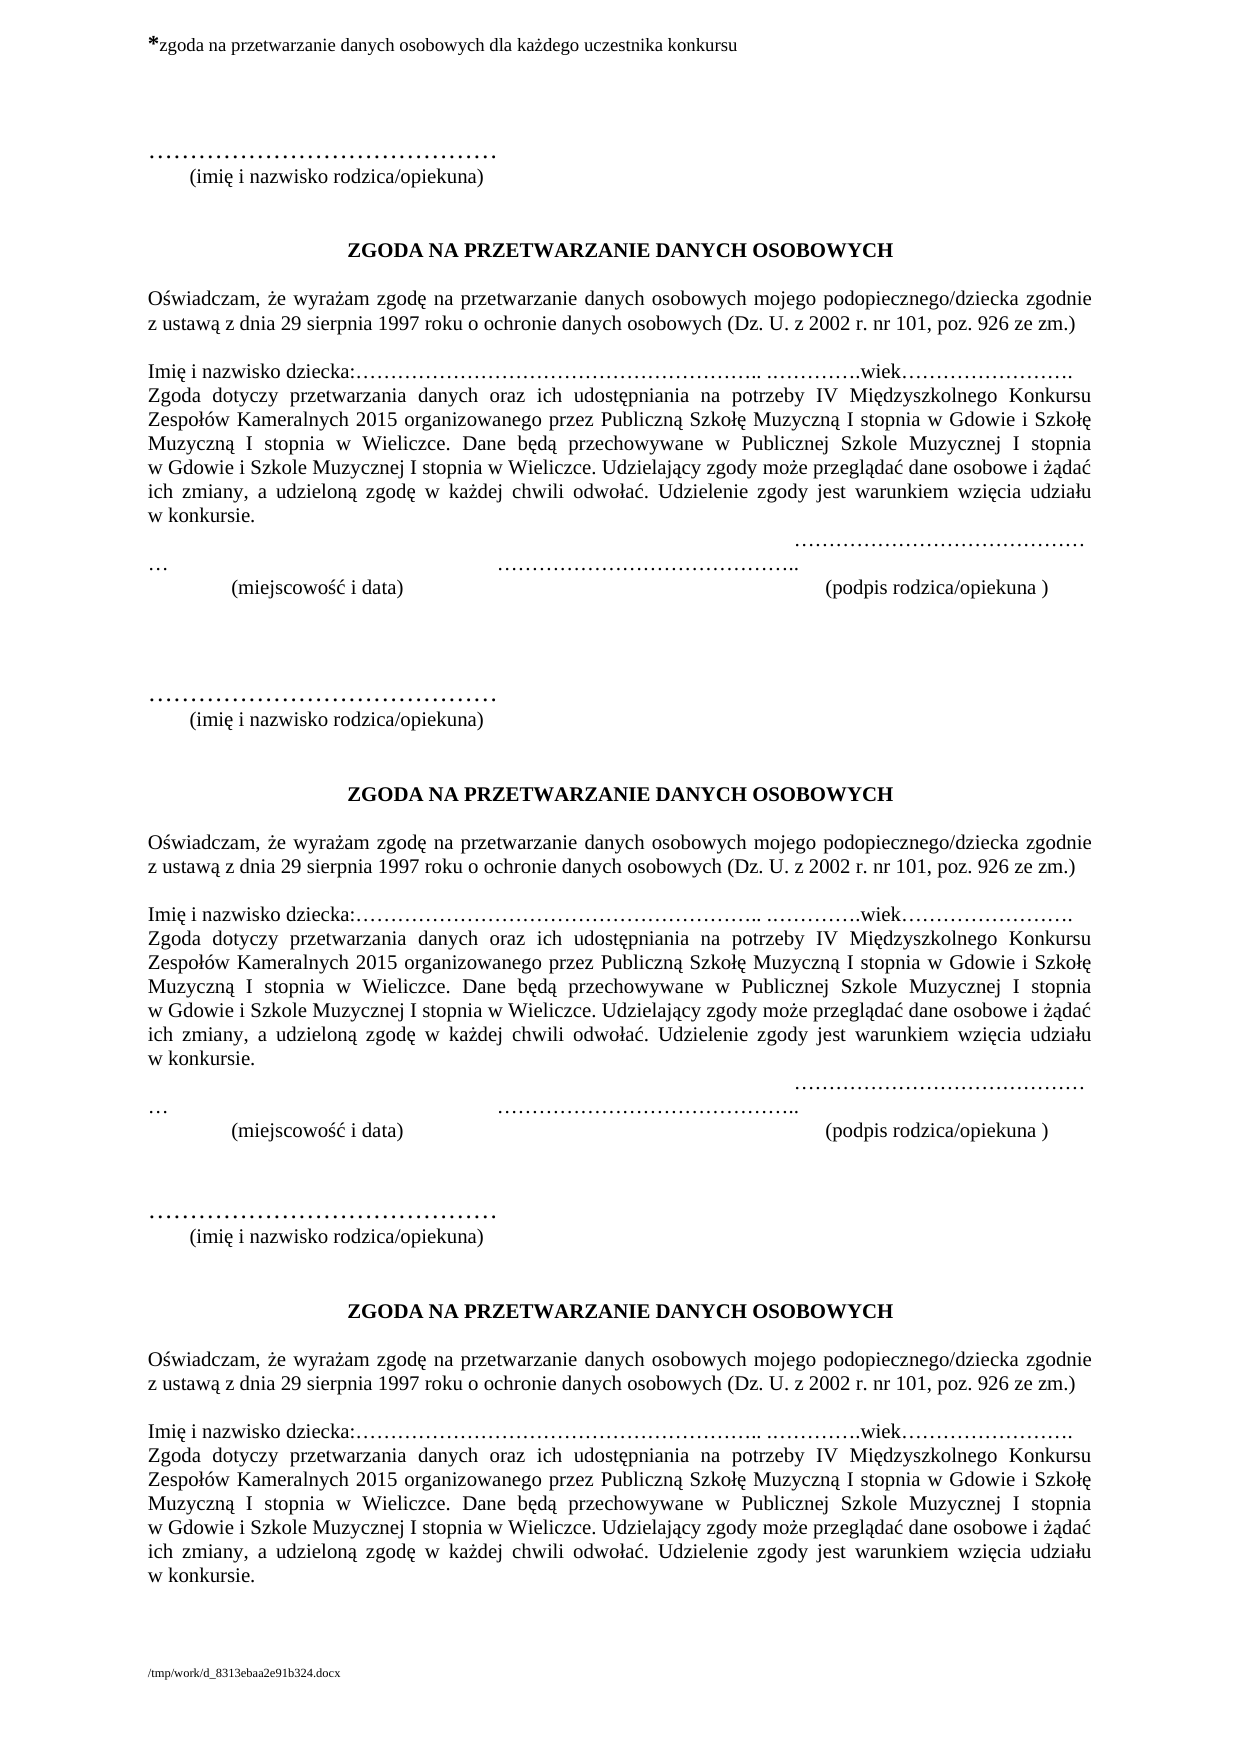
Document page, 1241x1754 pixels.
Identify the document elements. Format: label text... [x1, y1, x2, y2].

text Zgoda dotyczy przetwarzania danych oraz ich udostępniania na potrzeby IV Międzyszkolnego Konkursu Zespołów Kameralnych 2015 organizowanego przez Publiczną Szkołę Muzyczną I stopnia w Gdowie i Szkołę Muzyczną I stopnia w Wieliczce. Dane będą przechowywane w Publicznej Szkole Muzycznej I stopnia w Gdowie i Szkole Muzycznej I stopnia w Wieliczce. Udzielający zgody może przeglądać dane osobowe i żądać ich zmiany, a udzieloną zgodę w każdej chwili odwołać. Udzielenie zgody jest warunkiem wzięcia udziału w konkursie. [148, 1443, 1093, 1587]
text ……………………………………… …………………………………….. [148, 527, 1093, 575]
text Oświadczam, że wyrażam zgodę na przetwarzanie danych osobowych mojego podopiecznego/dziecka zgodnie z ustawą z dnia 29 sierpnia 1997 roku o ochronie danych osobowych (Dz. U. z 2002 r. nr 101, poz. 926 ze zm.) [148, 830, 1093, 878]
text ……………………………………… …………………………………….. [148, 1070, 1093, 1118]
text …………………………………… [148, 135, 1093, 164]
text Oświadczam, że wyrażam zgodę na przetwarzanie danych osobowych mojego podopiecznego/dziecka zgodnie z ustawą z dnia 29 sierpnia 1997 roku o ochronie danych osobowych (Dz. U. z 2002 r. nr 101, poz. 926 ze zm.) [148, 1347, 1093, 1395]
text Zgoda dotyczy przetwarzania danych oraz ich udostępniania na potrzeby IV Międzyszkolnego Konkursu Zespołów Kameralnych 2015 organizowanego przez Publiczną Szkołę Muzyczną I stopnia w Gdowie i Szkołę Muzyczną I stopnia w Wieliczce. Dane będą przechowywane w Publicznej Szkole Muzycznej I stopnia w Gdowie i Szkole Muzycznej I stopnia w Wieliczce. Udzielający zgody może przeglądać dane osobowe i żądać ich zmiany, a udzieloną zgodę w każdej chwili odwołać. Udzielenie zgody jest warunkiem wzięcia udziału w konkursie. [148, 926, 1093, 1070]
text ZGODA NA PRZETWARZANIE DANYCH OSOBOWYCH [148, 1298, 1093, 1323]
text (miejscowość i data) (podpis rodzica/opiekuna ) [148, 1118, 1093, 1142]
text …………………………………… [148, 678, 1093, 707]
text Zgoda dotyczy przetwarzania danych oraz ich udostępniania na potrzeby IV Międzyszkolnego Konkursu Zespołów Kameralnych 2015 organizowanego przez Publiczną Szkołę Muzyczną I stopnia w Gdowie i Szkołę Muzyczną I stopnia w Wieliczce. Dane będą przechowywane w Publicznej Szkole Muzycznej I stopnia w Gdowie i Szkole Muzycznej I stopnia w Wieliczce. Udzielający zgody może przeglądać dane osobowe i żądać ich zmiany, a udzieloną zgodę w każdej chwili odwołać. Udzielenie zgody jest warunkiem wzięcia udziału w konkursie. [148, 383, 1093, 527]
text (imię i nazwisko rodzica/opiekuna) [148, 707, 1093, 731]
text ZGODA NA PRZETWARZANIE DANYCH OSOBOWYCH [148, 782, 1093, 806]
text Oświadczam, że wyrażam zgodę na przetwarzanie danych osobowych mojego podopiecznego/dziecka zgodnie z ustawą z dnia 29 sierpnia 1997 roku o ochronie danych osobowych (Dz. U. z 2002 r. nr 101, poz. 926 ze zm.) [148, 286, 1093, 334]
text Imię i nazwisko dziecka:………………………………………………….. .………….wiek……………………. [148, 358, 1093, 383]
text (imię i nazwisko rodzica/opiekuna) [148, 164, 1093, 188]
text …………………………………… [148, 1195, 1093, 1224]
text Imię i nazwisko dziecka:………………………………………………….. .………….wiek……………………. [148, 1419, 1093, 1443]
text Imię i nazwisko dziecka:………………………………………………….. .………….wiek……………………. [148, 902, 1093, 926]
text (imię i nazwisko rodzica/opiekuna) [148, 1224, 1093, 1248]
text *zgoda na przetwarzanie danych osobowych dla każdego uczestnika konkursu [148, 29, 1093, 56]
text ZGODA NA PRZETWARZANIE DANYCH OSOBOWYCH [148, 238, 1093, 262]
text (miejscowość i data) (podpis rodzica/opiekuna ) [148, 575, 1093, 599]
